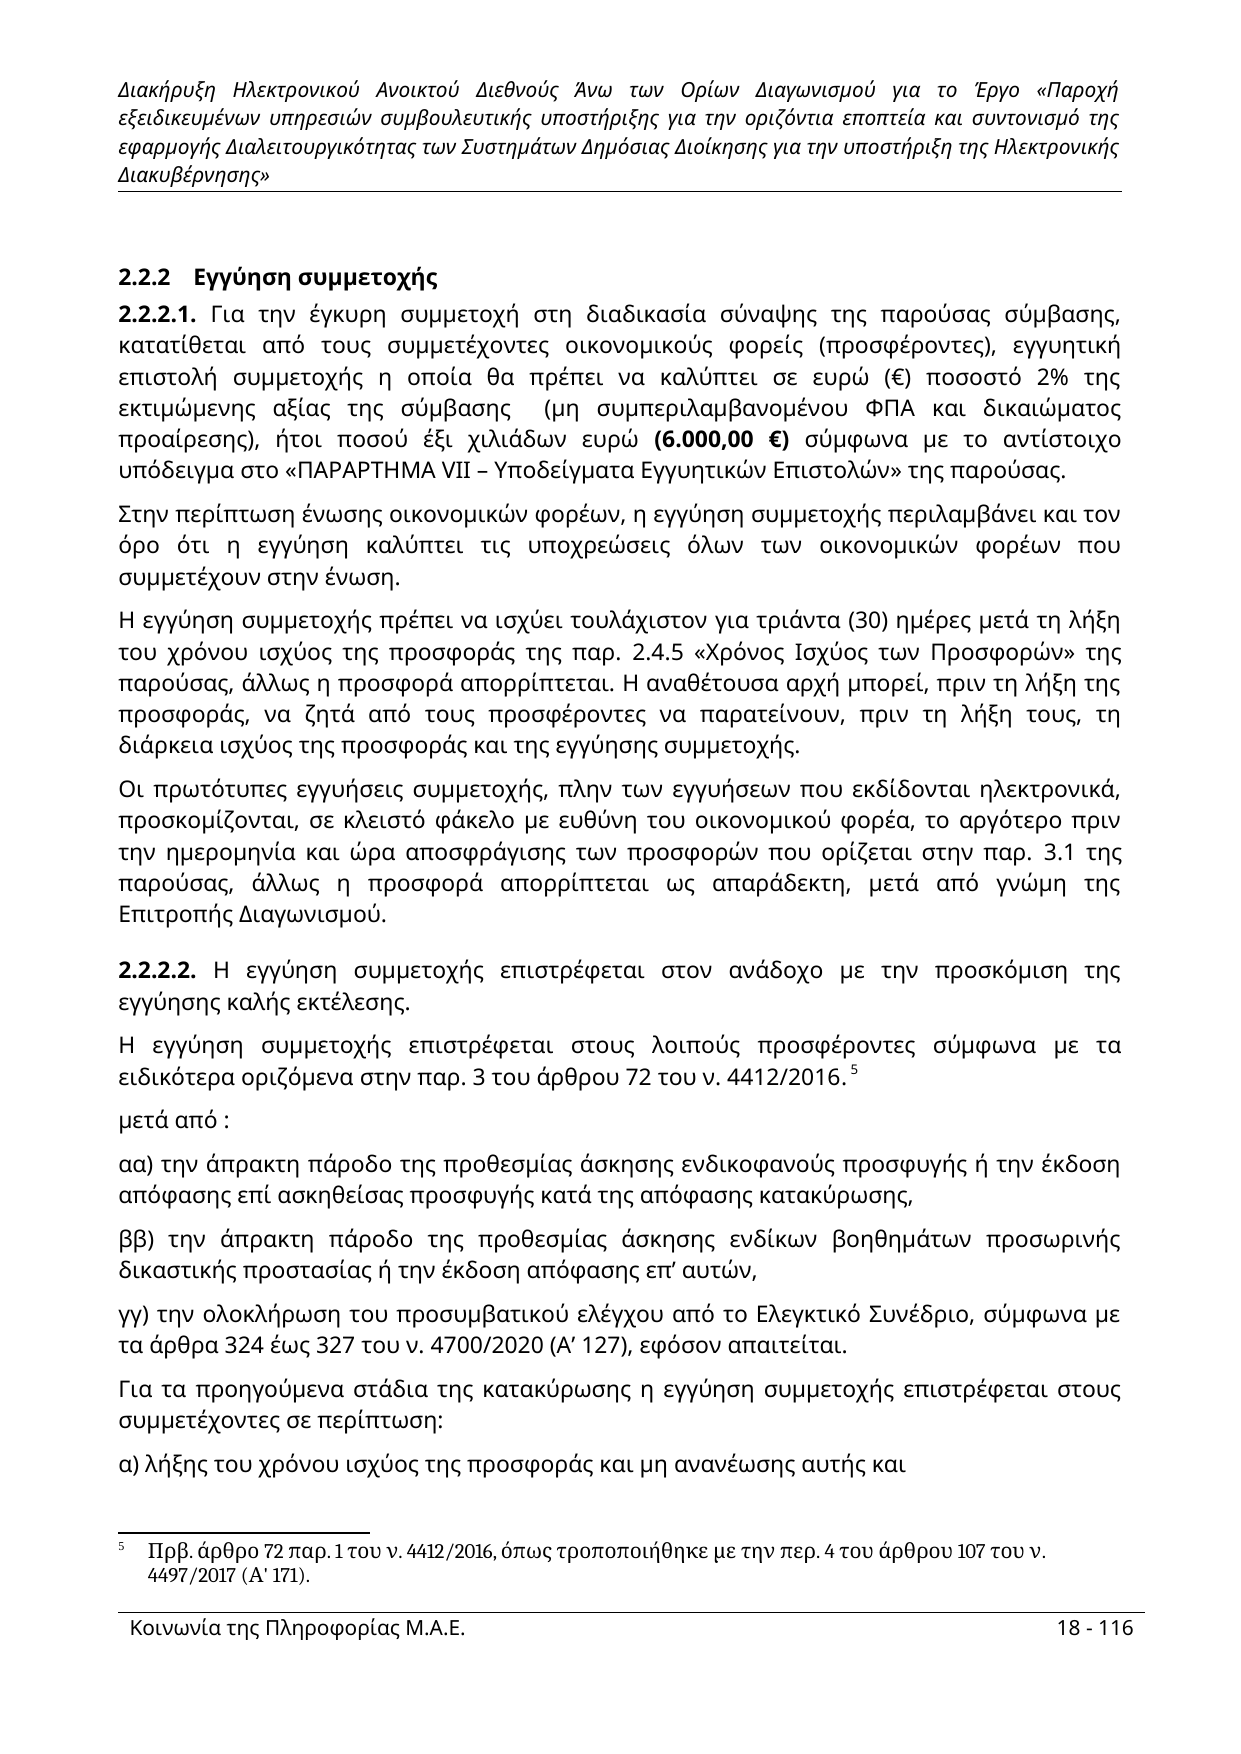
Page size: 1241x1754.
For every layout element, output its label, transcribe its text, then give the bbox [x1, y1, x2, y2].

text Στην περίπτωση ένωσης οικονομικών φορέων, η εγγύηση συμμετοχής περιλαμβάνει και τον όρο ότι η εγγύηση καλύπτει τις υποχρεώσεις όλων των οικονομικών φορέων που συμμετέχουν στην ένωση. [118, 498, 1122, 592]
text Για τα προηγούμενα στάδια της κατακύρωσης η εγγύηση συμμετοχής επιστρέφεται στους συμμετέχοντες σε περίπτωση: [118, 1373, 1122, 1436]
text ββ) την άπρακτη πάροδο της προθεσμίας άσκησης ενδίκων βοηθημάτων προσωρινής δικαστικής προστασίας ή την έκδοση απόφασης επ’ αυτών, [118, 1223, 1122, 1286]
text μετά από : [118, 1104, 1122, 1136]
text αα) την άπρακτη πάροδο της προθεσμίας άσκησης ενδικοφανούς προσφυγής ή την έκδοση απόφασης επί ασκηθείσας προσφυγής κατά της απόφασης κατακύρωσης, [118, 1148, 1122, 1211]
text Η εγγύηση συμμετοχής πρέπει να ισχύει τουλάχιστον για τριάντα (30) ημέρες μετά τη λήξη του χρόνου ισχύος της προσφοράς της παρ. 2.4.5 «Χρόνος Ισχύος των Προσφορών» της παρούσας, άλλως η προσφορά απορρίπτεται. Η αναθέτουσα αρχή μπορεί, πριν τη λήξη της προσφοράς, να ζητά από τους προσφέροντες να παρατείνουν, πριν τη λήξη τους, τη διάρκεια ισχύος της προσφοράς και της εγγύησης συμμετοχής. [118, 604, 1122, 761]
text α) λήξης του χρόνου ισχύος της προσφοράς και μη ανανέωσης αυτής και [118, 1448, 1122, 1479]
text Η εγγύηση συμμετοχής επιστρέφεται στους λοιπούς προσφέροντες σύμφωνα με τα ειδικότερα οριζόμενα στην παρ. 3 του άρθρου 72 του ν. 4412/2016. [118, 1029, 1122, 1092]
list 2.2.2.2. Η εγγύηση συμμετοχής επιστρέφεται στον ανάδοχο με την προσκόμιση της εγγύησης καλής εκτέλεσης. [118, 954, 1122, 1017]
text γγ) την ολοκλήρωση του προσυμβατικού ελέγχου από το Ελεγκτικό Συνέδριο, σύμφωνα με τα άρθρα 324 έως 327 του ν. 4700/2020 (Α’ 127), εφόσον απαιτείται. [118, 1298, 1122, 1361]
subtitle Εγγύηση συμμετοχής [118, 261, 1122, 292]
text Οι πρωτότυπες εγγυήσεις συμμετοχής, πλην των εγγυήσεων που εκδίδονται ηλεκτρονικά, προσκομίζονται, σε κλειστό φάκελο με ευθύνη του οικονομικού φορέα, το αργότερο πριν την ημερομηνία και ώρα αποσφράγισης των προσφορών που ορίζεται στην παρ. 3.1 της παρούσας, άλλως η προσφορά απορρίπτεται ως απαράδεκτη, μετά από γνώμη της Επιτροπής Διαγωνισμού. [118, 773, 1122, 929]
text 2.2.2.1. Για την έγκυρη συμμετοχή στη διαδικασία σύναψης της παρούσας σύμβασης, κατατίθεται από τους συμμετέχοντες οικονομικούς φορείς (προσφέροντες), εγγυητική επιστολή συμμετοχής η οποία θα πρέπει να καλύπτει σε ευρώ (€) ποσοστό 2% της εκτιμώμενης αξίας της σύμβασης (μη συμπεριλαμβανομένου ΦΠΑ και δικαιώματος προαίρεσης), ήτοι ποσού έξι χιλιάδων ευρώ (6.000,00 €) σύμφωνα με το αντίστοιχο υπόδειγμα στο «ΠΑΡΑΡΤΗΜΑ VII – Υποδείγματα Εγγυητικών Επιστολών» της παρούσας. [118, 298, 1122, 486]
